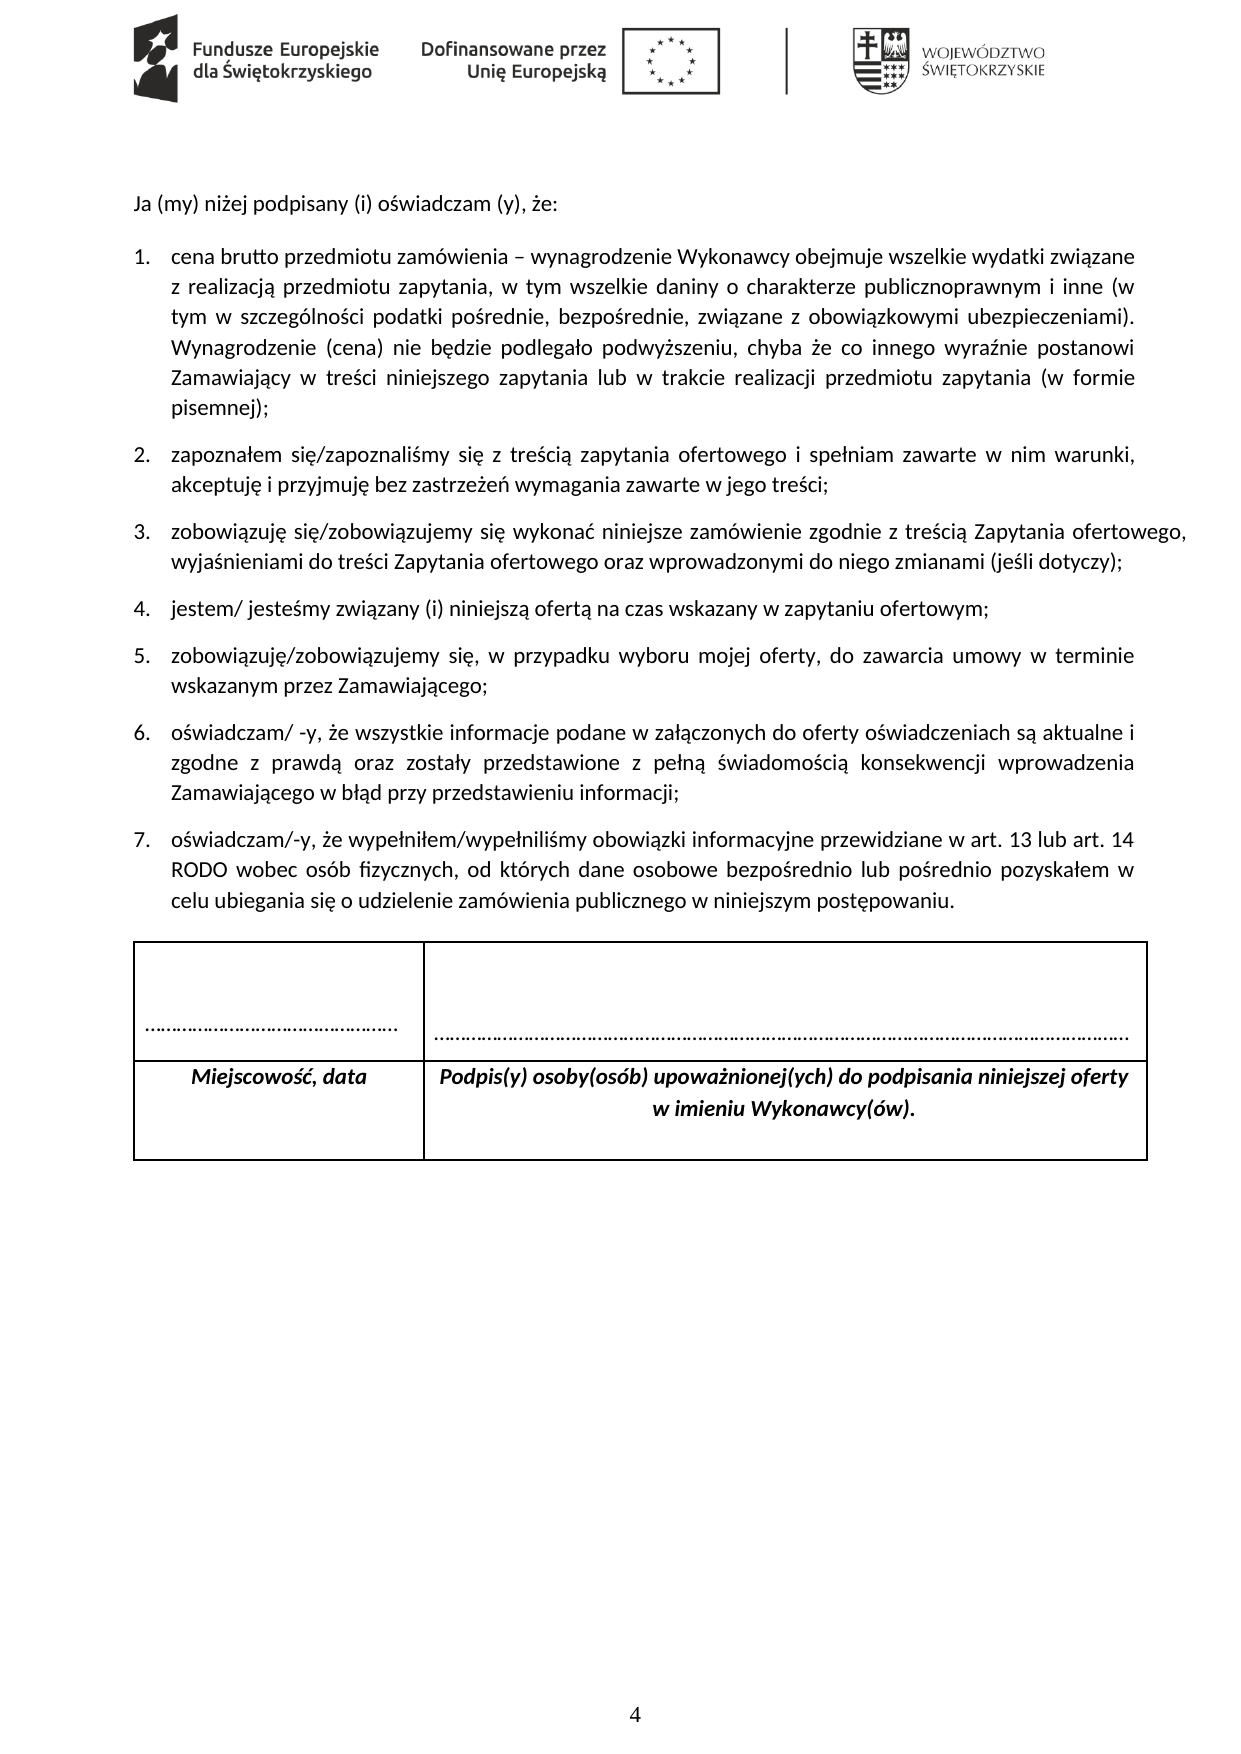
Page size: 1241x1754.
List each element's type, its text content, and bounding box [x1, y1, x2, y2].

list oświadczam/ -y, że wszystkie informacje podane w załączonych do oferty oświadczeniach są aktualne i zgodne z prawdą oraz zostały przedstawione z pełną świadomością konsekwencji wprowadzenia Zamawiającego w błąd przy przedstawieniu informacji; [133, 718, 1137, 806]
list zapoznałem się/zapoznaliśmy się z treścią zapytania ofertowego i spełniam zawarte w nim warunki, akceptuję i przyjmuję bez zastrzeżeń wymagania zawarte w jego treści; [133, 440, 1137, 498]
table_header ………………………………………… [135, 943, 423, 1060]
list zobowiązuję/zobowiązujemy się, w przypadku wyboru mojej oferty, do zawarcia umowy w terminie wskazanym przez Zamawiającego; [133, 641, 1137, 699]
list zobowiązuję się/zobowiązujemy się wykonać niniejsze zamówienie zgodnie z treścią Zapytania ofertowego, wyjaśnieniami do treści Zapytania ofertowego oraz wprowadzonymi do niego zmianami (jeśli dotyczy); [133, 517, 1189, 575]
list jestem/ jesteśmy związany (i) niniejszą ofertą na czas wskazany w zapytaniu ofertowym; [133, 594, 1137, 622]
picture [133, 14, 1045, 103]
list cena brutto przedmiotu zamówienia – wynagrodzenie Wykonawcy obejmuje wszelkie wydatki związane z realizacją przedmiotu zapytania, w tym wszelkie daniny o charakterze publicznoprawnym i inne (w tym w szczególności podatki pośrednie, bezpośrednie, związane z obowiązkowymi ubezpieczeniami). Wynagrodzenie (cena) nie będzie podlegało podwyższeniu, chyba że co innego wyraźnie postanowi Zamawiający w treści niniejszego zapytania lub w trakcie realizacji przedmiotu zapytania (w formie pisemnej); [133, 242, 1137, 421]
table_cell Podpis(y) osoby(osób) upoważnionej(ych) do podpisania niniejszej oferty w imieniu Wykonawcy(ów). [425, 1062, 1146, 1158]
table_header …………………………………………………………………………………………………………………… [425, 943, 1146, 1060]
list oświadczam/-y, że wypełniłem/wypełniliśmy obowiązki informacyjne przewidziane w art. 13 lub art. 14 RODO wobec osób fizycznych, od których dane osobowe bezpośrednio lub pośrednio pozyskałem w celu ubiegania się o udzielenie zamówienia publicznego w niniejszym postępowaniu. [133, 825, 1137, 914]
text Ja (my) niżej podpisany (i) oświadczam (y), że: [133, 189, 1189, 217]
table_cell Miejscowość, data [135, 1062, 423, 1158]
